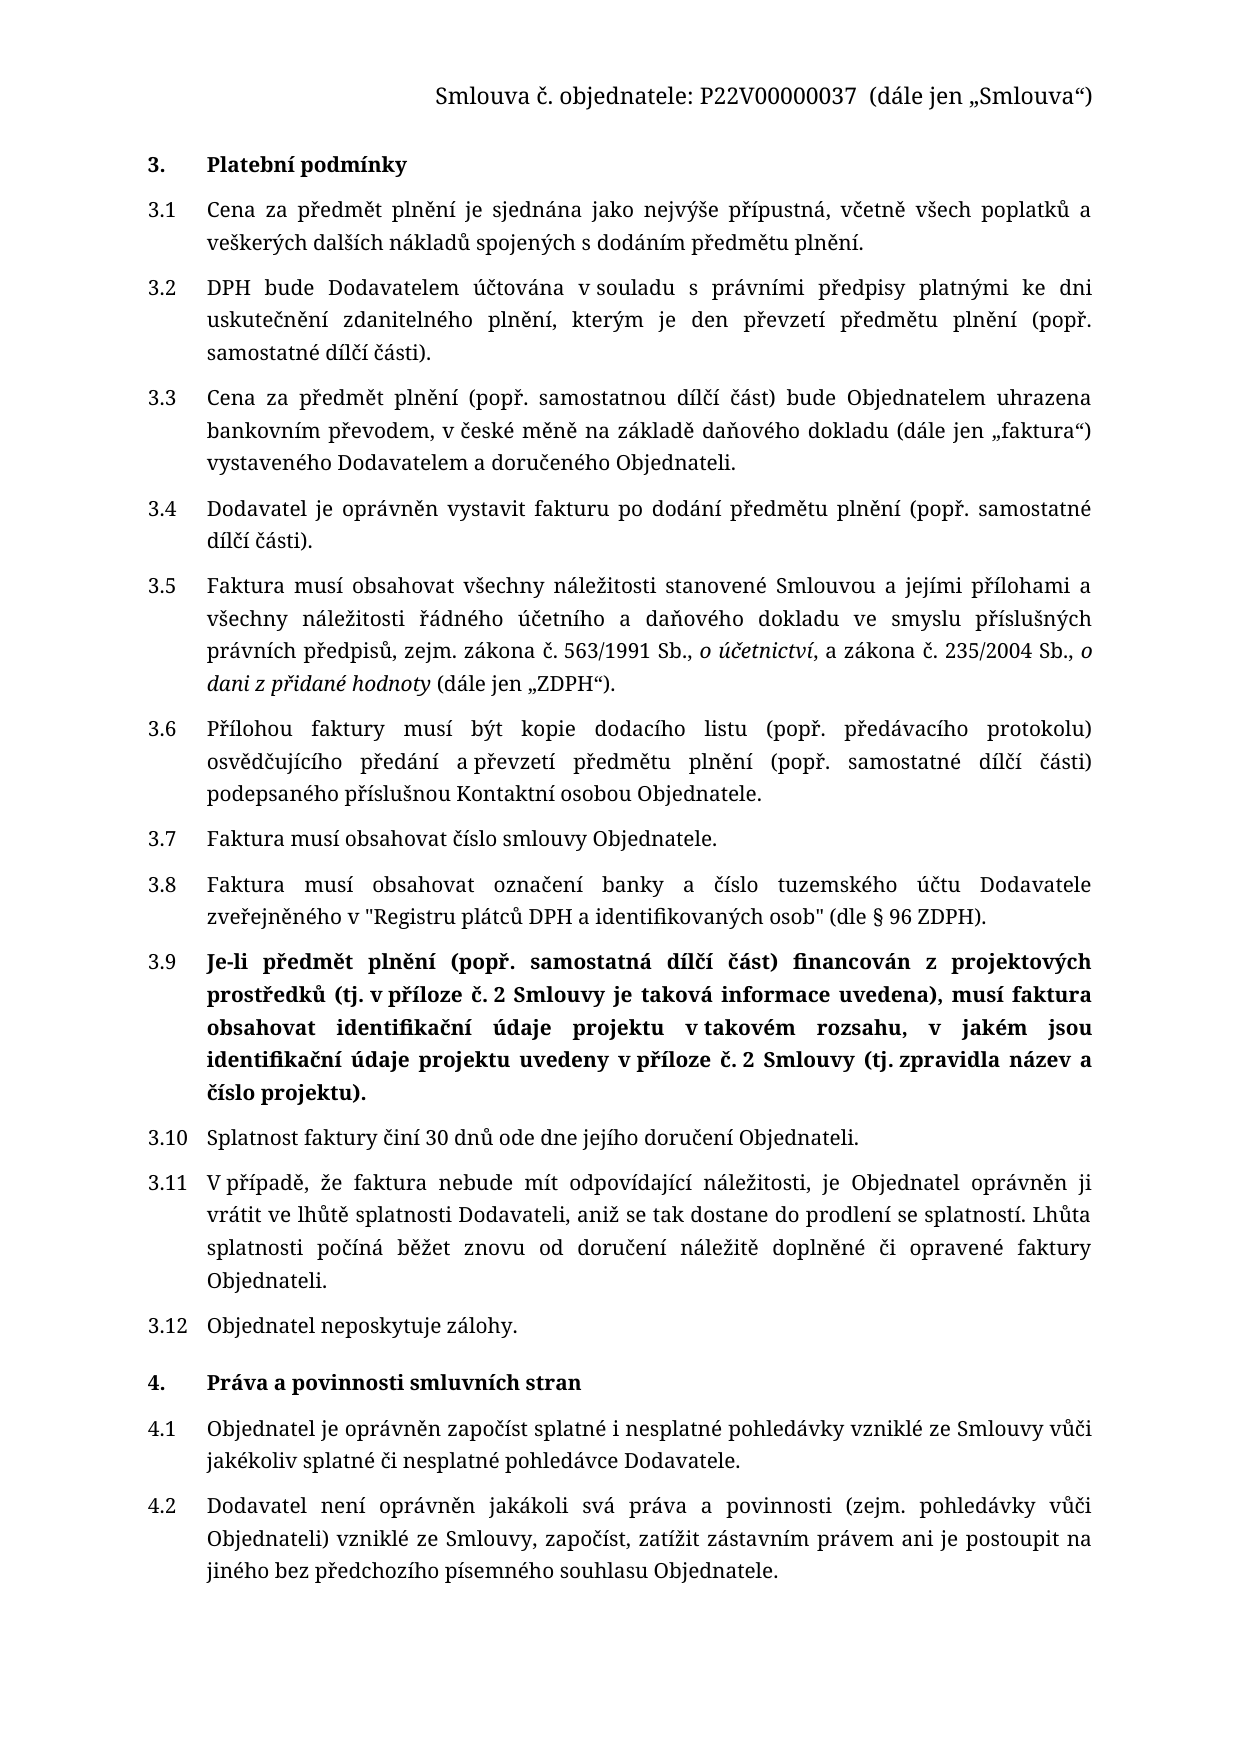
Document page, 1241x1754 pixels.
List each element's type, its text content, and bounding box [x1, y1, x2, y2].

list Objednatel je oprávněn započíst splatné i nesplatné pohledávky vzniklé ze Smlouvy vůči jakékoliv splatné či nesplatné pohledávce Dodavatele. [148, 1414, 1093, 1475]
list Splatnost faktury činí 30 dnů ode dne jejího doručení Objednateli. [148, 1123, 1093, 1151]
list DPH bude Dodavatelem účtována v souladu s právními předpisy platnými ke dni uskutečnění zdanitelného plnění, kterým je den převzetí předmětu plnění (popř. samostatné dílčí části). [148, 273, 1093, 367]
list Práva a povinnosti smluvních stran [148, 1368, 1093, 1397]
list Faktura musí obsahovat označení banky a číslo tuzemského účtu Dodavatele zveřejněného v "Registru plátců DPH a identifikovaných osob" (dle § 96 ZDPH). [148, 870, 1093, 931]
list Objednatel neposkytuje zálohy. [148, 1311, 1093, 1339]
list Faktura musí obsahovat všechny náležitosti stanovené Smlouvou a jejími přílohami a všechny náležitosti řádného účetního a daňového dokladu ve smyslu příslušných právních předpisů, zejm. zákona č. 563/1991 Sb., o účetnictví, a zákona č. 235/2004 Sb., o dani z přidané hodnoty (dále jen „ZDPH“). [148, 571, 1093, 698]
list Je-li předmět plnění (popř. samostatná dílčí část) financován z projektových prostředků (tj. v příloze č. 2 Smlouvy je taková informace uvedena), musí faktura obsahovat identifikační údaje projektu v takovém rozsahu, v jakém jsou identifikační údaje projektu uvedeny v příloze č. 2 Smlouvy (tj. zpravidla název a číslo projektu). [148, 947, 1093, 1106]
list Dodavatel je oprávněn vystavit fakturu po dodání předmětu plnění (popř. samostatné dílčí části). [148, 494, 1093, 555]
list Cena za předmět plnění (popř. samostatnou dílčí část) bude Objednatelem uhrazena bankovním převodem, v české měně na základě daňového dokladu (dále jen „faktura“) vystaveného Dodavatelem a doručeného Objednateli. [148, 383, 1093, 477]
list Přílohou faktury musí být kopie dodacího listu (popř. předávacího protokolu) osvědčujícího předání a převzetí předmětu plnění (popř. samostatné dílčí části) podepsaného příslušnou Kontaktní osobou Objednatele. [148, 714, 1093, 808]
list V případě, že faktura nebude mít odpovídající náležitosti, je Objednatel oprávněn ji vrátit ve lhůtě splatnosti Dodavateli, aniž se tak dostane do prodlení se splatností. Lhůta splatnosti počíná běžet znovu od doručení náležitě doplněné či opravené faktury Objednateli. [148, 1168, 1093, 1294]
list Cena za předmět plnění je sjednána jako nejvýše přípustná, včetně všech poplatků a veškerých dalších nákladů spojených s dodáním předmětu plnění. [148, 195, 1093, 256]
list Platební podmínky [148, 150, 1093, 179]
list Faktura musí obsahovat číslo smlouvy Objednatele. [148, 824, 1093, 853]
list Dodavatel není oprávněn jakákoli svá práva a povinnosti (zejm. pohledávky vůči Objednateli) vzniklé ze Smlouvy, započíst, zatížit zástavním právem ani je postoupit na jiného bez předchozího písemného souhlasu Objednatele. [148, 1491, 1093, 1585]
